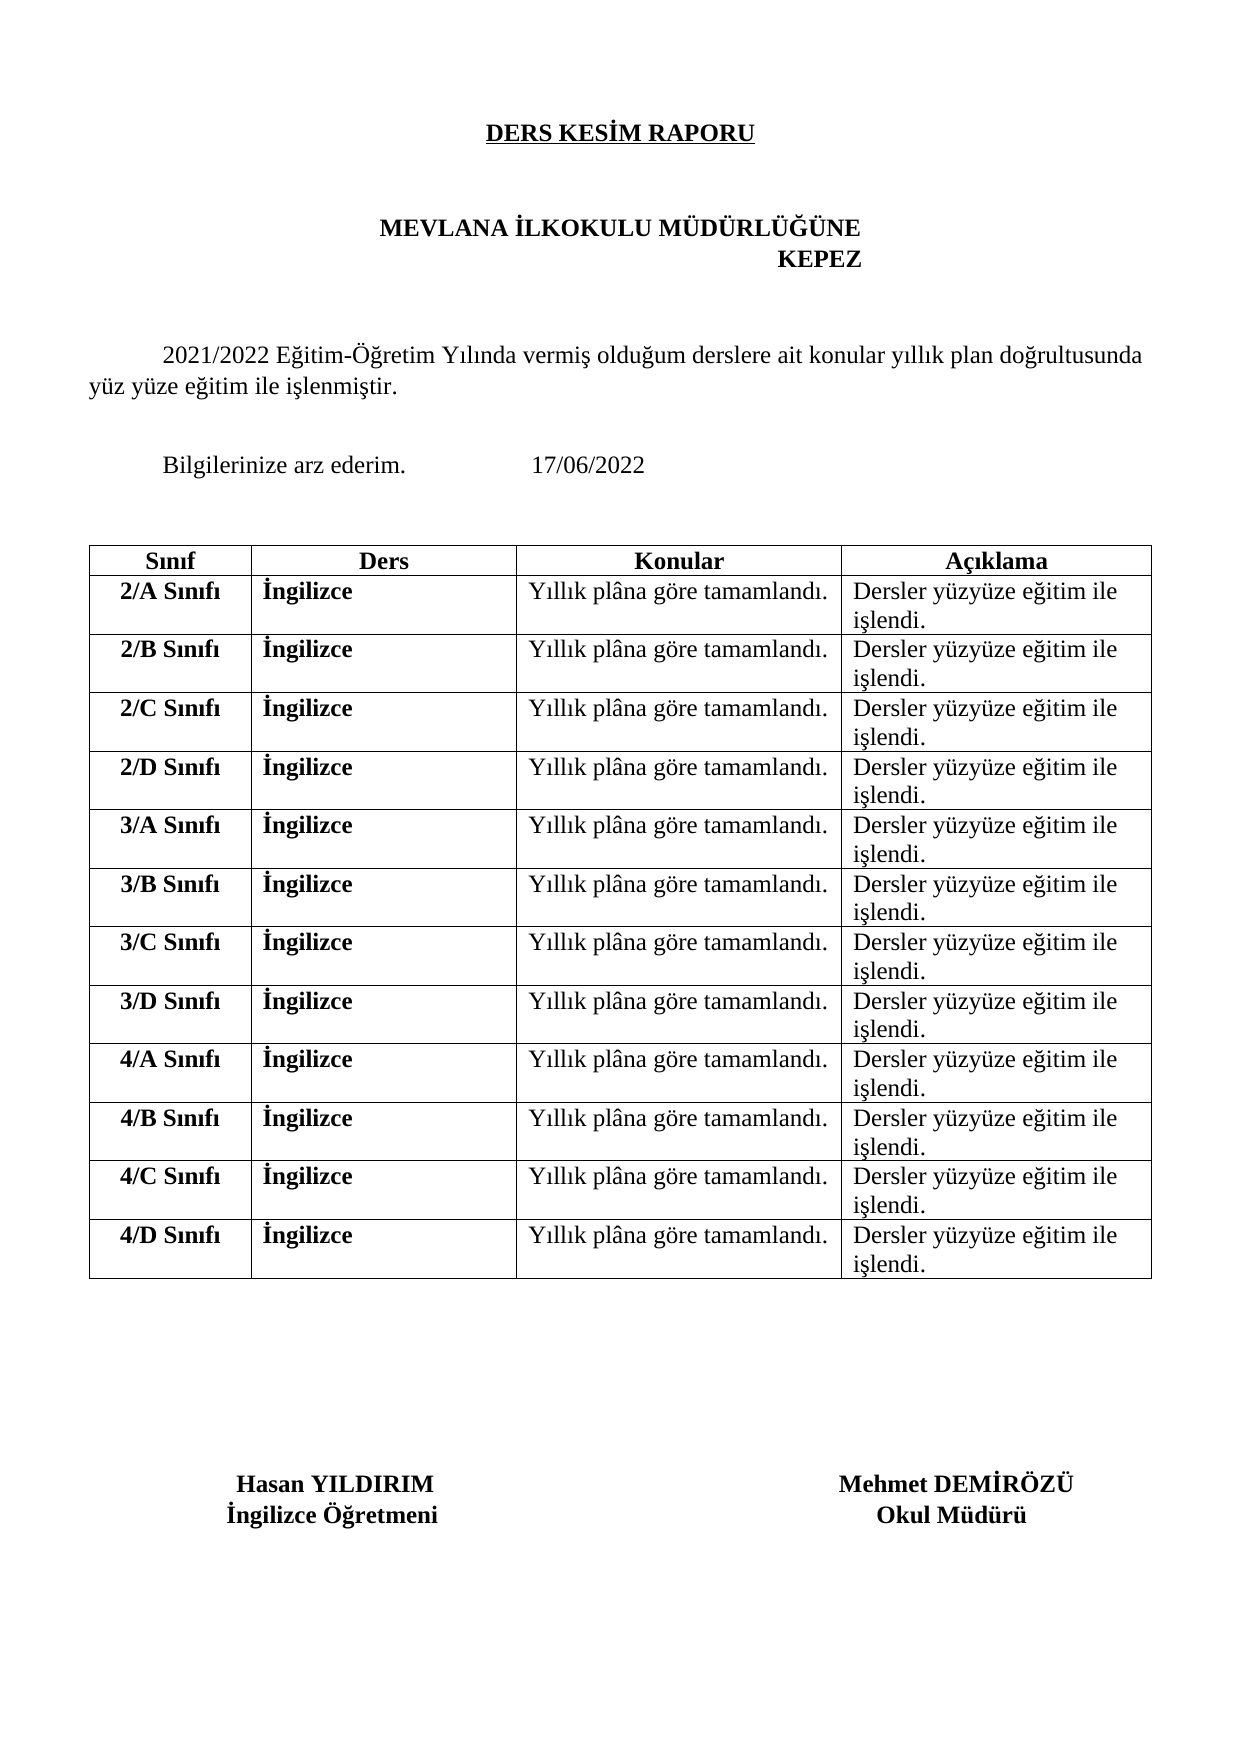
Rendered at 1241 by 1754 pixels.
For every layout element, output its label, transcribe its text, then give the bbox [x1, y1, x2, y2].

text Bilgilerinize arz ederim. 17/06/2022 [89, 450, 1152, 478]
table_cell Yıllık plâna göre tamamlandı. [517, 810, 841, 868]
table_cell 2/A Sınıfı [90, 576, 251, 633]
table_cell Dersler yüzyüze eğitim ile işlendi. [842, 1161, 1151, 1219]
table_cell İngilizce [252, 927, 516, 985]
text İngilizce Öğretmeni Okul Müdürü [89, 1500, 1152, 1529]
table_cell İngilizce [252, 635, 516, 692]
table_cell İngilizce [252, 986, 516, 1043]
table_cell İngilizce [252, 752, 516, 809]
table_cell 4/B Sınıfı [90, 1103, 251, 1160]
table_cell 2/C Sınıfı [90, 693, 251, 751]
table_cell İngilizce [252, 1103, 516, 1160]
table_cell Yıllık plâna göre tamamlandı. [517, 752, 841, 809]
table_header Açıklama [842, 546, 1151, 575]
table_cell 3/C Sınıfı [90, 927, 251, 985]
table_cell Dersler yüzyüze eğitim ile işlendi. [842, 1103, 1151, 1160]
table_cell İngilizce [252, 693, 516, 751]
table_cell İngilizce [252, 1161, 516, 1219]
table_cell İngilizce [252, 576, 516, 633]
table_header Ders [252, 546, 516, 575]
table_cell Dersler yüzyüze eğitim ile işlendi. [842, 1044, 1151, 1102]
table_cell Dersler yüzyüze eğitim ile işlendi. [842, 1220, 1151, 1277]
text 2021/2022 Eğitim-Öğretim Yılında vermiş olduğum derslere ait konular yıllık plan doğrultusunda yüz yüze eğitim ile işlenmiştir. [89, 340, 1152, 400]
table_cell Dersler yüzyüze eğitim ile işlendi. [842, 693, 1151, 751]
table_cell Yıllık plâna göre tamamlandı. [517, 1044, 841, 1102]
table_cell 2/D Sınıfı [90, 752, 251, 809]
text DERS KESİM RAPORU [89, 118, 1152, 147]
table_cell Dersler yüzyüze eğitim ile işlendi. [842, 635, 1151, 692]
table_cell İngilizce [252, 1044, 516, 1102]
table_cell Yıllık plâna göre tamamlandı. [517, 869, 841, 926]
table_cell Yıllık plâna göre tamamlandı. [517, 1161, 841, 1219]
table_cell 3/B Sınıfı [90, 869, 251, 926]
table_cell 2/B Sınıfı [90, 635, 251, 692]
table_cell 4/D Sınıfı [90, 1220, 251, 1277]
table_header Sınıf [90, 546, 251, 575]
table_cell Yıllık plâna göre tamamlandı. [517, 1103, 841, 1160]
table_cell İngilizce [252, 869, 516, 926]
table_cell Dersler yüzyüze eğitim ile işlendi. [842, 986, 1151, 1043]
table_cell İngilizce [252, 1220, 516, 1277]
table_cell İngilizce [252, 810, 516, 868]
table_cell Yıllık plâna göre tamamlandı. [517, 927, 841, 985]
table_cell 4/C Sınıfı [90, 1161, 251, 1219]
table_cell Yıllık plâna göre tamamlandı. [517, 693, 841, 751]
table_cell Yıllık plâna göre tamamlandı. [517, 576, 841, 633]
table_cell Dersler yüzyüze eğitim ile işlendi. [842, 810, 1151, 868]
table_cell Dersler yüzyüze eğitim ile işlendi. [842, 927, 1151, 985]
text MEVLANA İLKOKULU MÜDÜRLÜĞÜNE [89, 213, 1152, 242]
table_cell Yıllık plâna göre tamamlandı. [517, 1220, 841, 1277]
table_cell 4/A Sınıfı [90, 1044, 251, 1102]
table_cell Yıllık plâna göre tamamlandı. [517, 635, 841, 692]
text Hasan YILDIRIM Mehmet DEMİRÖZÜ [162, 1469, 1152, 1498]
table_cell Yıllık plâna göre tamamlandı. [517, 986, 841, 1043]
table_cell Dersler yüzyüze eğitim ile işlendi. [842, 576, 1151, 633]
table_header Konular [517, 546, 841, 575]
text KEPEZ [605, 244, 1152, 273]
table_cell 3/D Sınıfı [90, 986, 251, 1043]
table_cell Dersler yüzyüze eğitim ile işlendi. [842, 869, 1151, 926]
table_cell Dersler yüzyüze eğitim ile işlendi. [842, 752, 1151, 809]
table_cell 3/A Sınıfı [90, 810, 251, 868]
